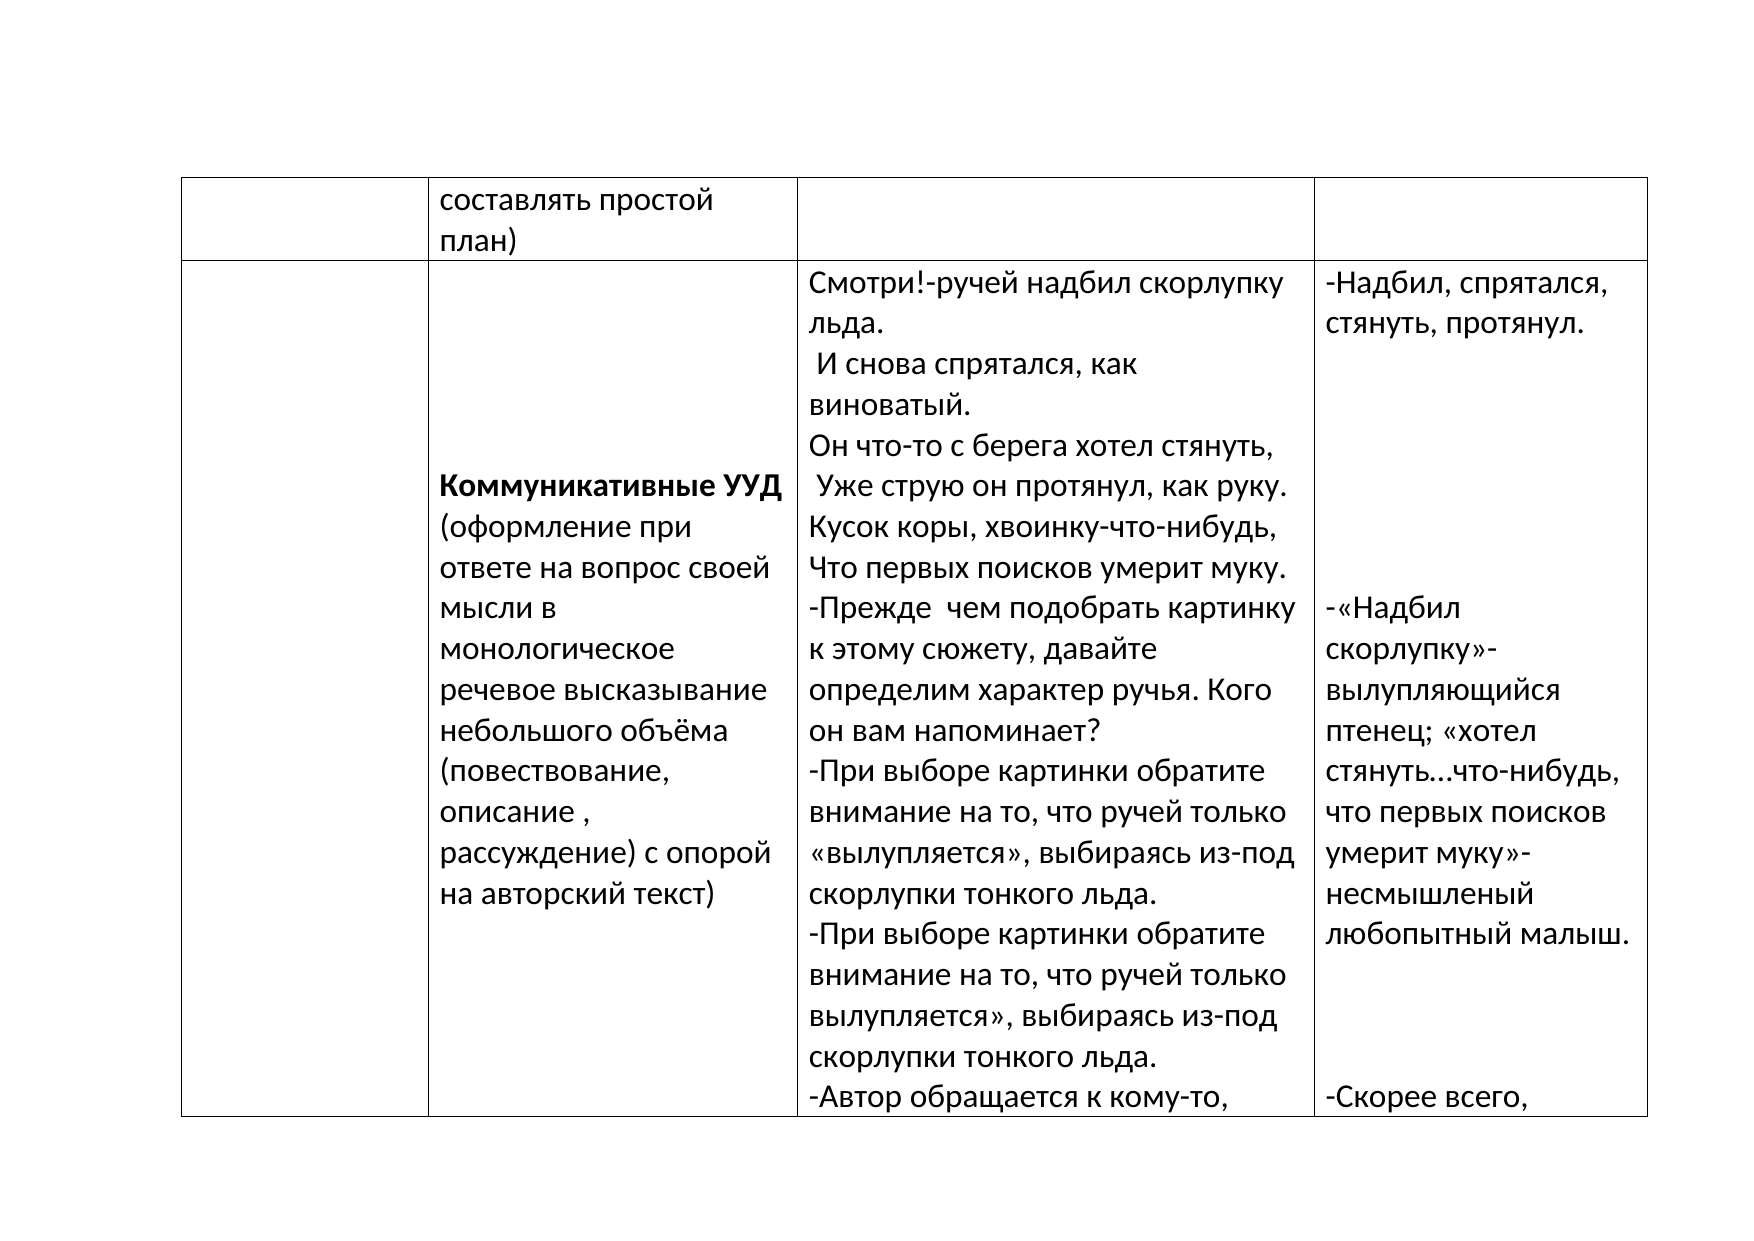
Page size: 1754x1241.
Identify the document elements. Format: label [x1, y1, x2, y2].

table_cell [1315, 261, 1647, 1116]
table_cell [1315, 178, 1647, 260]
table_cell [182, 261, 428, 1116]
table_cell [798, 178, 1314, 260]
table_cell [429, 178, 797, 260]
table_cell [429, 261, 797, 1116]
table_cell [798, 261, 1314, 1116]
table_cell [182, 178, 428, 260]
